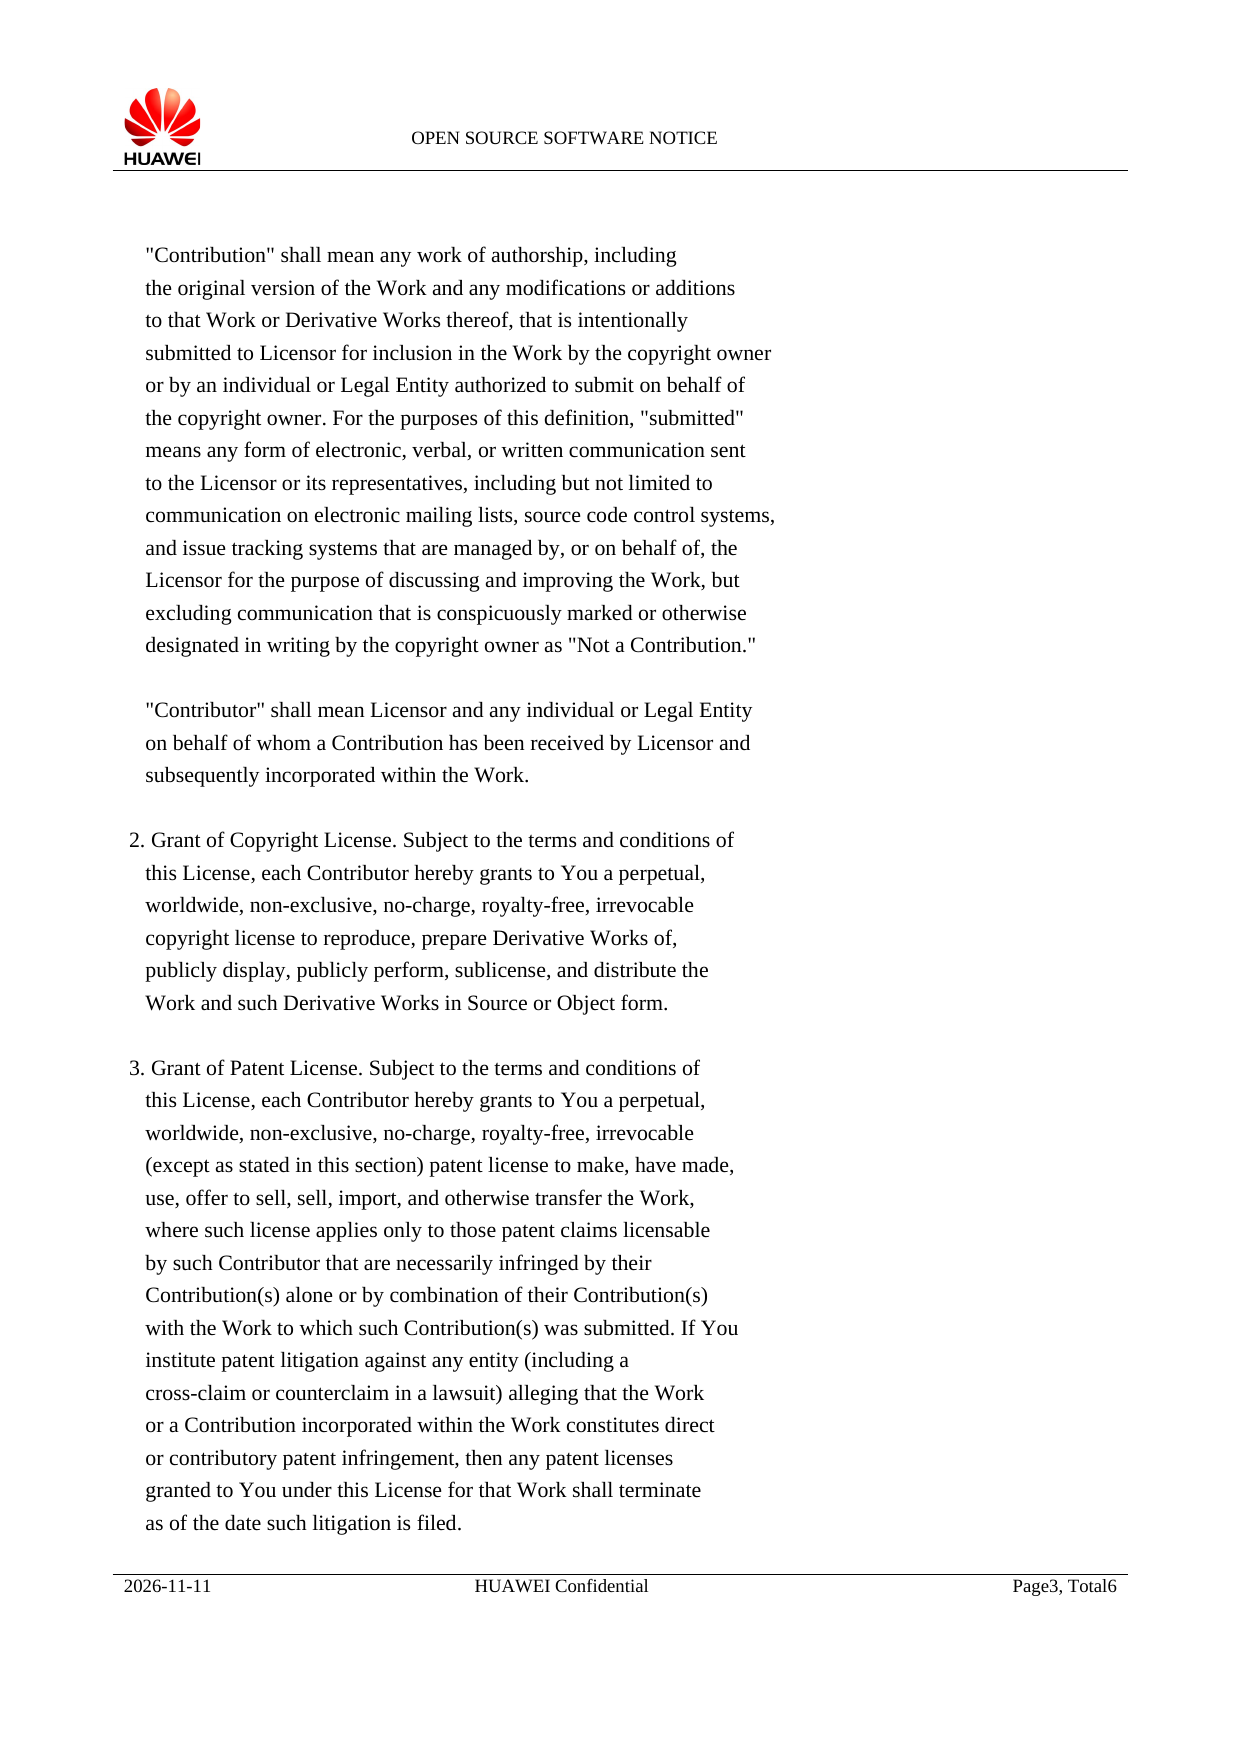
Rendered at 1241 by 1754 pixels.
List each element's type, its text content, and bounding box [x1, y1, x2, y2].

picture [124, 88, 201, 165]
